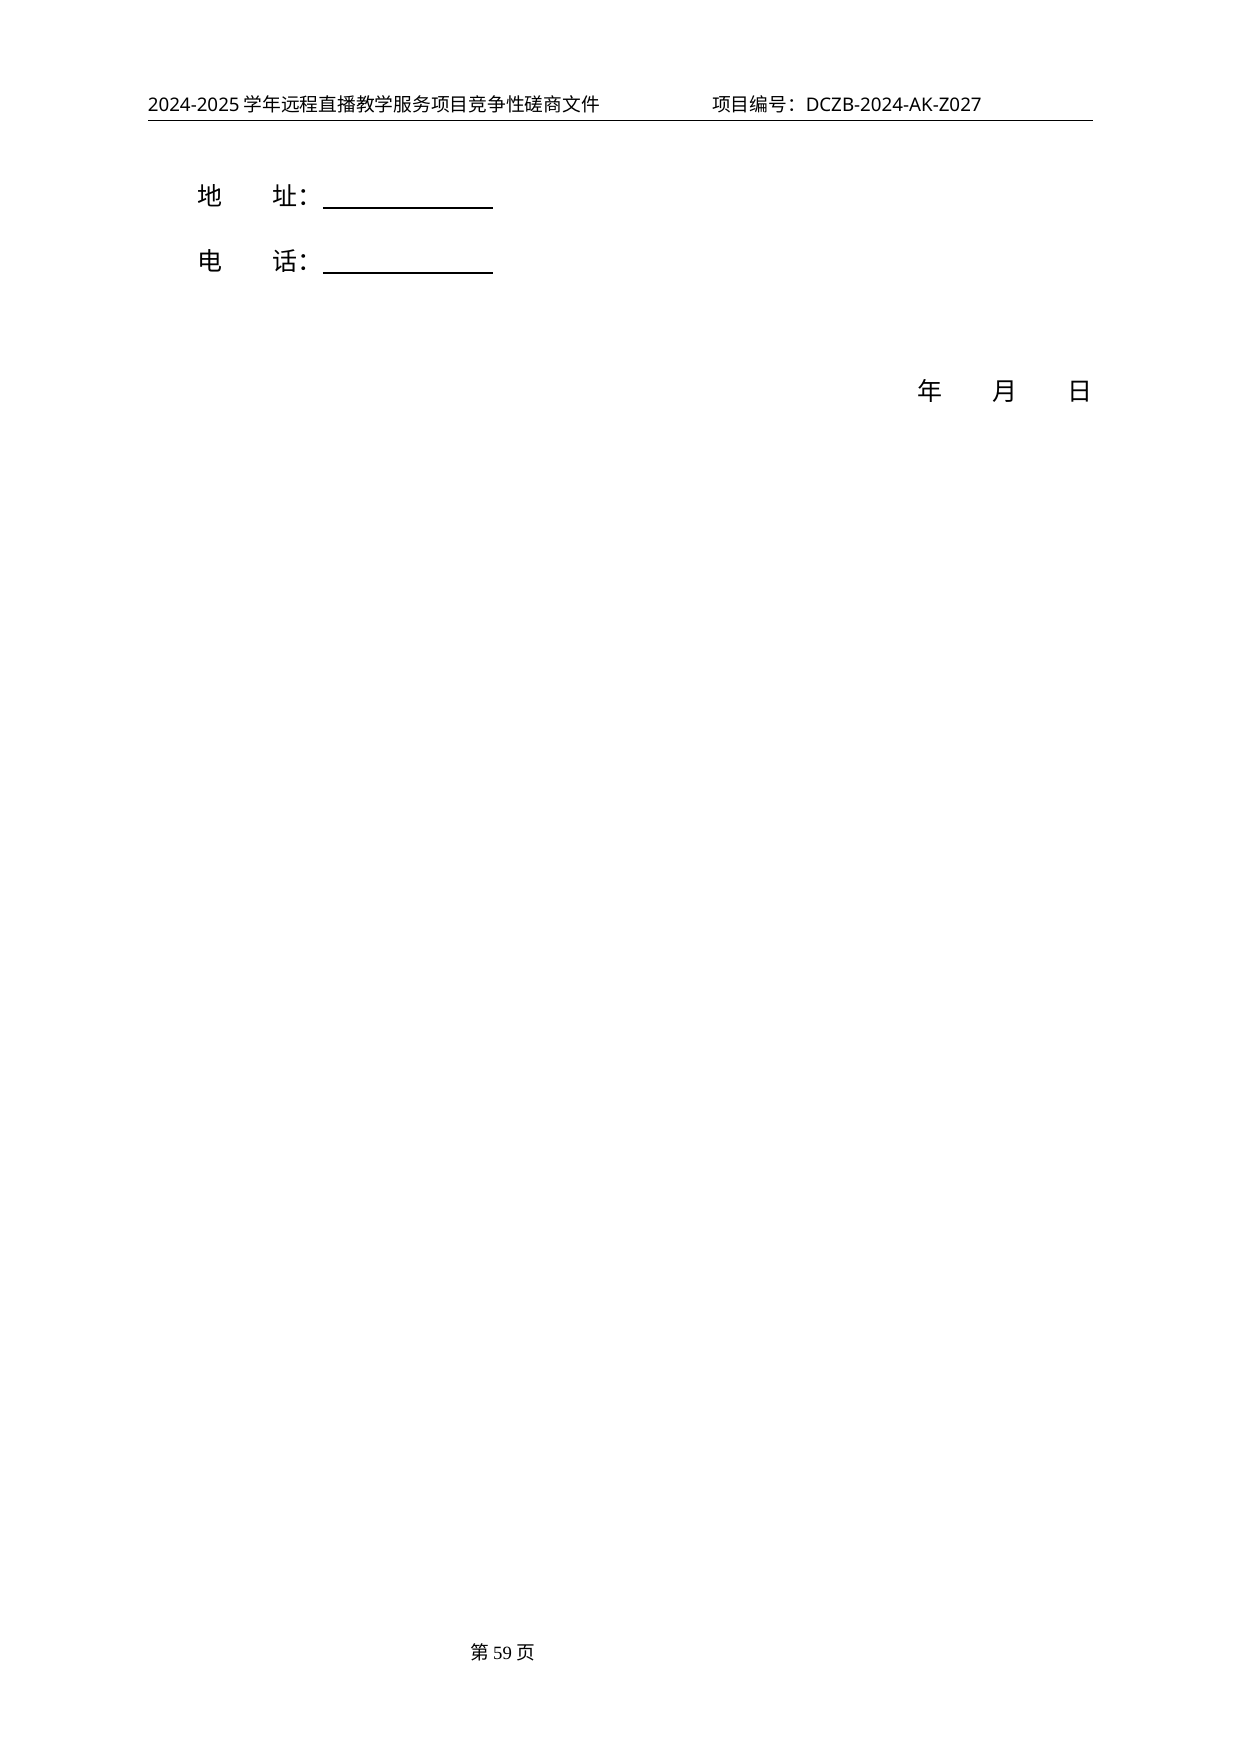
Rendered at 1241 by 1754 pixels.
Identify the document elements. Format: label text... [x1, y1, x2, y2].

text 年 月 日 [148, 357, 1093, 422]
text 电 话： [148, 227, 1093, 292]
text 地 址： [148, 162, 1093, 227]
